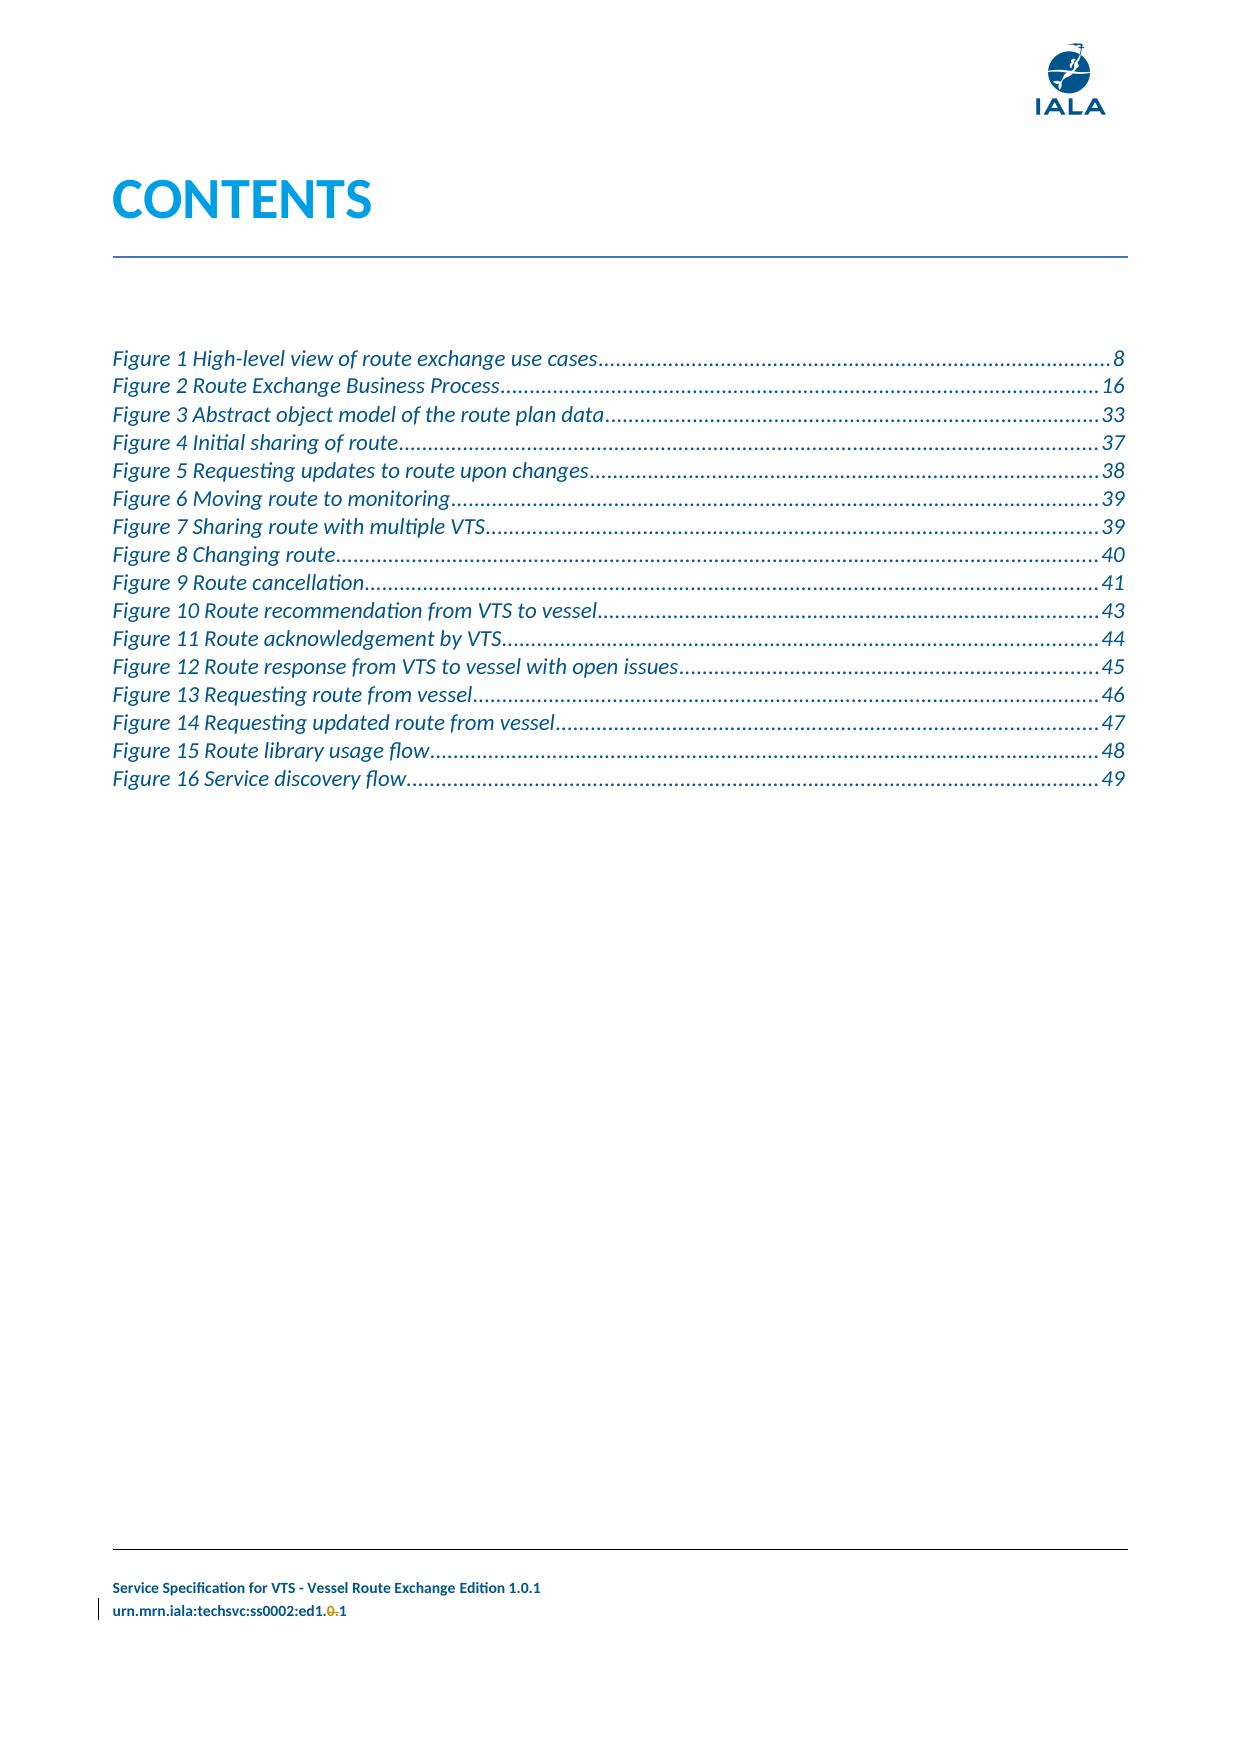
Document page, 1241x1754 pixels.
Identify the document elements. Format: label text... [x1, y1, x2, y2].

text Figure 4 Initial sharing of route 37 [112, 428, 1128, 456]
text Figure 8 Changing route 40 [112, 540, 1128, 568]
text Figure 12 Route response from VTS to vessel with open issues 45 [112, 652, 1128, 680]
text Figure 5 Requesting updates to route upon changes 38 [112, 456, 1128, 484]
text Figure 3 Abstract object model of the route plan data 33 [112, 400, 1128, 428]
text Figure 1 High-level view of route exchange use cases 8 [112, 344, 1128, 372]
text Figure 6 Moving route to monitoring 39 [112, 484, 1128, 512]
text Figure 10 Route recommendation from VTS to vessel 43 [112, 596, 1128, 624]
text Figure 7 Sharing route with multiple VTS 39 [112, 512, 1128, 540]
text Figure 16 Service discovery flow 49 [112, 764, 1128, 792]
text Figure 15 Route library usage flow 48 [112, 736, 1128, 764]
text Figure 9 Route cancellation 41 [112, 568, 1128, 596]
text Figure 11 Route acknowledgement by VTS 44 [112, 624, 1128, 652]
text Figure 14 Requesting updated route from vessel 47 [112, 708, 1128, 736]
picture [1020, 36, 1118, 131]
text Figure 2 Route Exchange Business Process 16 [112, 372, 1128, 400]
text Figure 13 Requesting route from vessel 46 [112, 680, 1128, 708]
